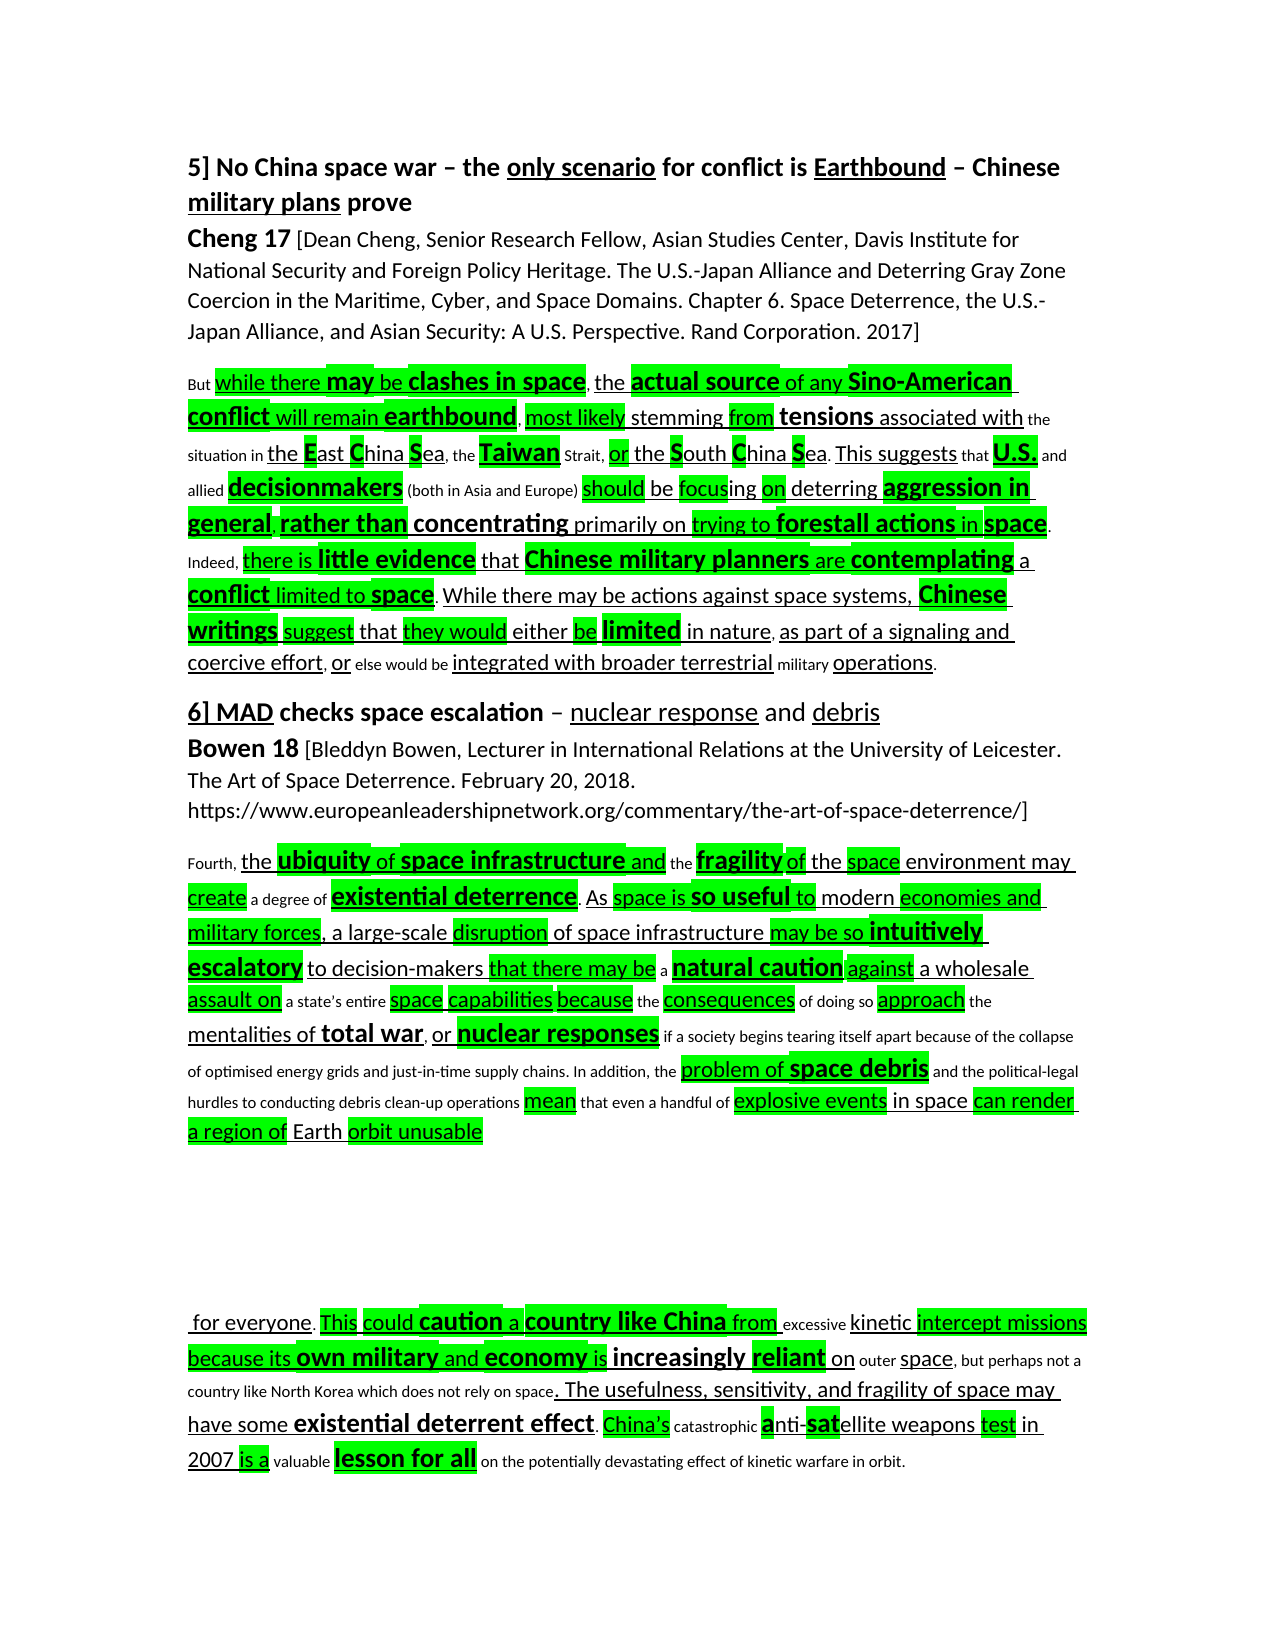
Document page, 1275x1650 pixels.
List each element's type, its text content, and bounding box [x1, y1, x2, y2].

text Cheng 17 [Dean Cheng, Senior Research Fellow, Asian Studies Center, Davis Institute for National Security and Foreign Policy Heritage. The U.S.-Japan Alliance and Deterring Gray Zone Coercion in the Maritime, Cyber, and Space Domains. Chapter 6. Space Deterrence, the U.S.-Japan Alliance, and Asian Security: A U.S. Perspective. Rand Corporation. 2017] [187, 221, 1087, 345]
text for everyone. This could caution a country like China from excessive kinetic intercept missions because its own military and economy is increasingly reliant on outer space, but perhaps not a country like North Korea which does not rely on space. The usefulness, sensitivity, and fragility of space may have some existential deterrent effect. China’s catastrophic anti-satellite weapons test in 2007 is a valuable lesson for all on the potentially devastating effect of kinetic warfare in orbit. [187, 1304, 1087, 1474]
subtitle 5] No China space war – the only scenario for conflict is Earthbound – Chinese military plans prove [187, 150, 1087, 219]
text But while there may be clashes in space, the actual source of any Sino-American conflict will remain earthbound, most likely stemming from tensions associated with the situation in the East China Sea, the Taiwan Strait, or the South China Sea. This suggests that U.S. and allied decisionmakers (both in Asia and Europe) should be focusing on deterring aggression in general, rather than concentrating primarily on trying to forestall actions in space. Indeed, there is little evidence that Chinese military planners are contemplating a conflict limited to space. While there may be actions against space systems, Chinese writings suggest that they would either be limited in nature, as part of a signaling and coercive effort, or else would be integrated with broader terrestrial military operations. [187, 364, 1087, 676]
subtitle 6] MAD checks space escalation – nuclear response and debris [187, 695, 1087, 728]
text Bowen 18 [Bleddyn Bowen, Lecturer in International Relations at the University of Leicester. The Art of Space Deterrence. February 20, 2018. https://www.europeanleadershipnetwork.org/commentary/the-art-of-space-deterrence/] [187, 731, 1087, 824]
text Fourth, the ubiquity of space infrastructure and the fragility of the space environment may create a degree of existential deterrence. As space is so useful to modern economies and military forces, a large-scale disruption of space infrastructure may be so intuitively escalatory to decision-makers that there may be a natural caution against a wholesale assault on a state’s entire space capabilities because the consequences of doing so approach the mentalities of total war, or nuclear responses if a society begins tearing itself apart because of the collapse of optimised energy grids and just-in-time supply chains. In addition, the problem of space debris and the political-legal hurdles to conducting debris clean-up operations mean that even a handful of explosive events in space can render a region of Earth orbit unusable [187, 843, 1087, 1145]
